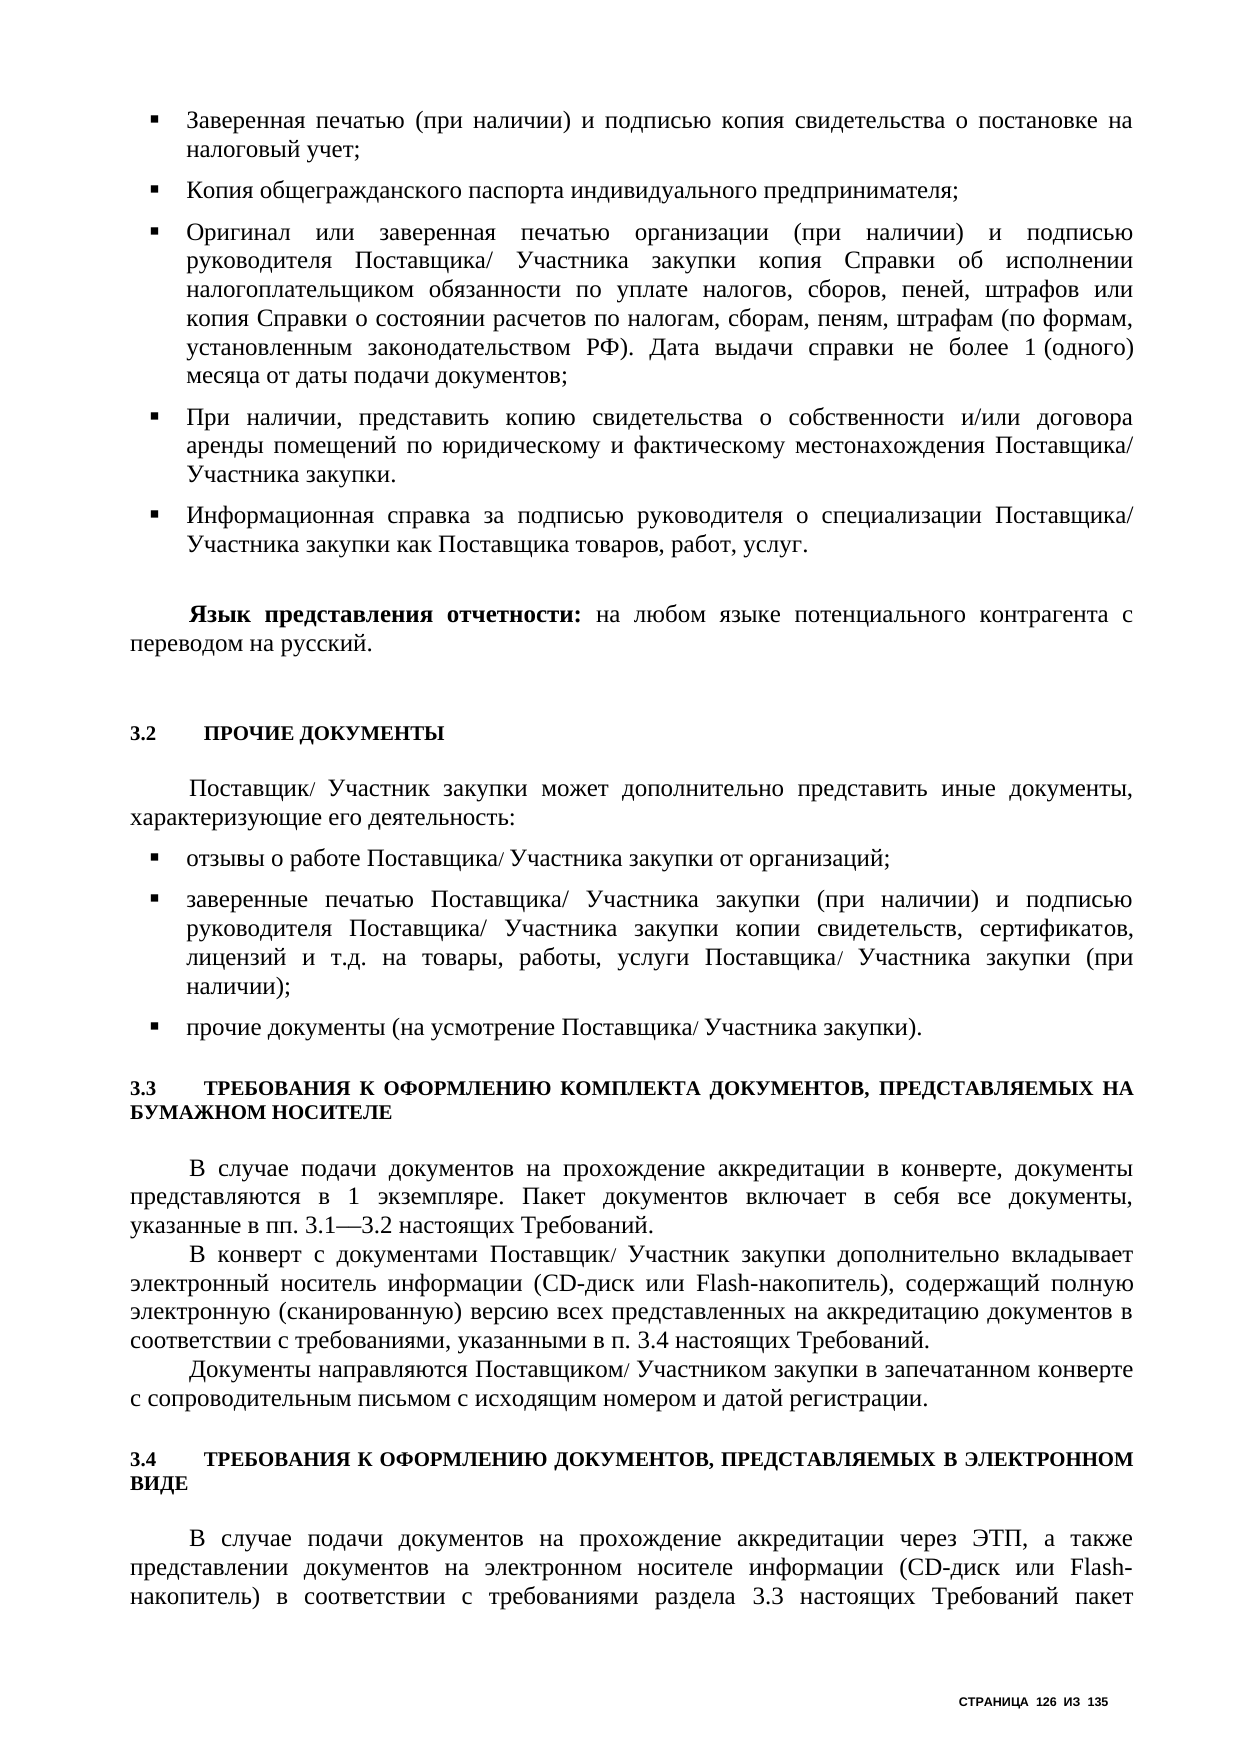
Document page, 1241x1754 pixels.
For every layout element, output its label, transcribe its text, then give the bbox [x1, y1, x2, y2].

text В случае подачи документов на прохождение аккредитации в конверте, документы представляются в 1 экземпляре. Пакет документов включает в себя все документы, указанные в пп. 3.1––3.2 настоящих Требований. [130, 1153, 1134, 1239]
list Заверенная печатью (при наличии) и подписью копия свидетельства о постановке на налоговый учет; [149, 106, 1134, 163]
text Документы направляются Поставщиком/ Участником закупки в запечатанном конверте с сопроводительным письмом с исходящим номером и датой регистрации. [130, 1354, 1134, 1411]
list прочие документы (на усмотрение Поставщика/ Участника закупки). [149, 1012, 1134, 1041]
text В конверт с документами Поставщик/ Участник закупки дополнительно вкладывает электронный носитель информации (CD-диск или Flash-накопитель), содержащий полную электронную (сканированную) версию всех представленных на аккредитацию документов в соответствии с требованиями, указанными в п. 3.4 настоящих Требований. [130, 1239, 1134, 1354]
list отзывы о работе Поставщика/ Участника закупки от организаций; [149, 843, 1134, 872]
list заверенные печатью Поставщика/ Участника закупки (при наличии) и подписью руководителя Поставщика/ Участника закупки копии свидетельств, сертификатов, лицензий и т.д. на товары, работы, услуги Поставщика/ Участника закупки (при наличии); [149, 884, 1134, 999]
list ТРЕБОВАНИЯ К ОФОРМЛЕНИЮ КОМПЛЕКТА ДОКУМЕНТОВ, ПРЕДСТАВЛЯЕМЫХ НА БУМАЖНОМ НОСИТЕЛЕ [130, 1076, 1134, 1124]
list Копия общегражданского паспорта индивидуального предпринимателя; [149, 176, 1134, 204]
text Поставщик/ Участник закупки может дополнительно представить иные документы, характеризующие его деятельность: [130, 773, 1134, 831]
text Язык представления отчетности: на любом языке потенциального контрагента с переводом на русский. [130, 599, 1134, 657]
list ТРЕБОВАНИЯ К ОФОРМЛЕНИЮ ДОКУМЕНТОВ, ПРЕДСТАВЛЯЕМЫХ В ЭЛЕКТРОННОМ ВИДЕ [130, 1446, 1134, 1494]
list Информационная справка за подписью руководителя о специализации Поставщика/ Участника закупки как Поставщика товаров, работ, услуг. [149, 501, 1134, 558]
list При наличии, представить копию свидетельства о собственности и/или договора аренды помещений по юридическому и фактическому местонахождения Поставщика/ Участника закупки. [149, 402, 1134, 488]
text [130, 1523, 1134, 1609]
list ПРОЧИЕ ДОКУМЕНТЫ [130, 721, 1134, 744]
